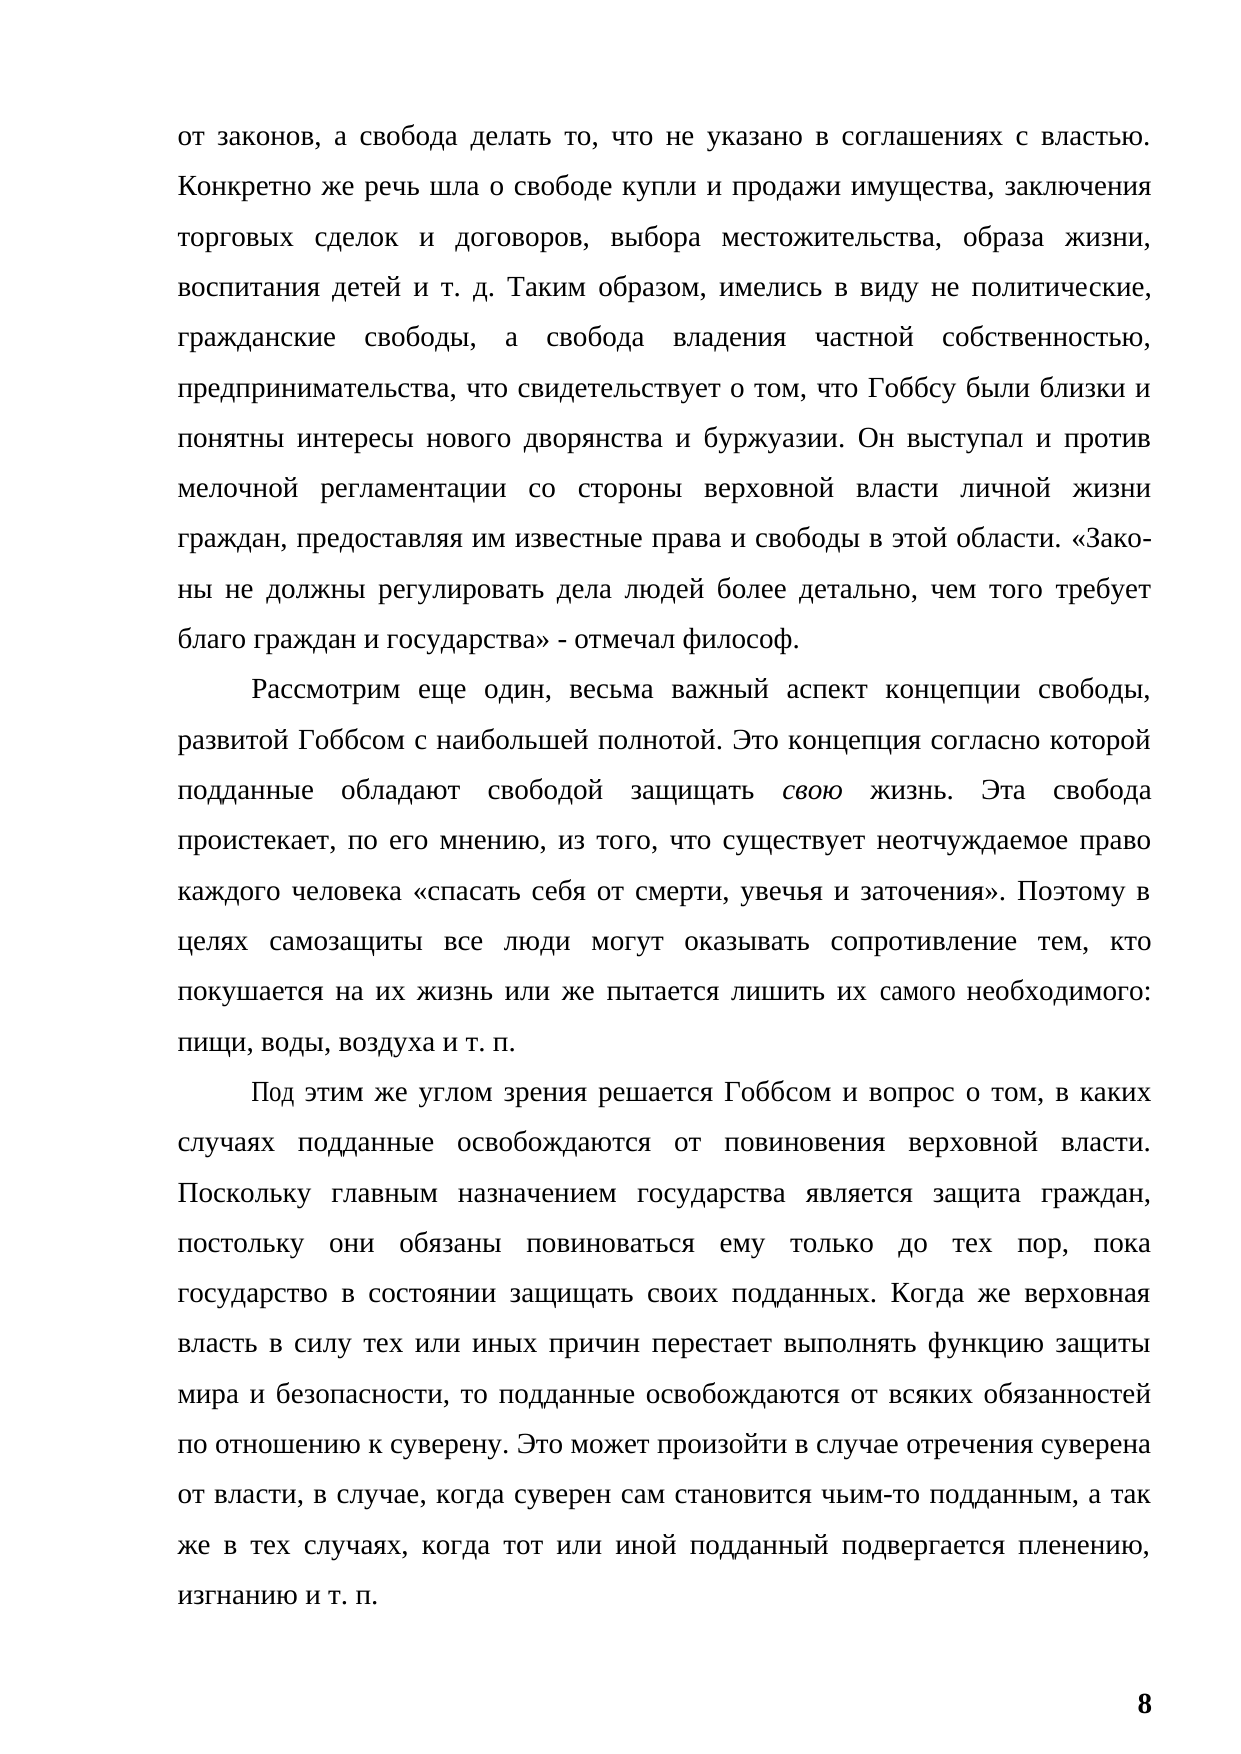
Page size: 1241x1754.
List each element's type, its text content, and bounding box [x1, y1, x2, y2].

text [177, 118, 1152, 655]
text Рассмотрим еще один, весьма важный аспект концепции свободы, развитой Гоббсом с наибольшей полнотой. Это концепция согласно которой подданные обладают свободой защищать свою жизнь. Эта свобода проистекает, по его мнению, из того, что существует неотчуждаемое право каждого человека «спасать себя от смерти, увечья и заточения». Поэтому в целях самозащиты все люди могут оказывать сопротивление тем, кто покушается на их жизнь или же пытается лишить их самого необходимого: пищи, воды, воздуха и т. п. [177, 672, 1152, 1057]
text Под этим же углом зрения решается Гоббсом и вопрос о том, в каких случаях подданные освобождаются от повиновения верховной власти. Поскольку главным назначением гocyдapства является защита граждан, постольку они обязаны повиноваться ему только до тех пор, пока государство в состоянии защищать своих подданных. Когда же верховная власть в силу тех или иных причин перестает выполнять функцию защиты мира и безопасности, то подданные освобождаются от всяких обязанностей по отношению к суверену. Это может произойти в случае отречения суверена от власти, в случае, когда суверен сам становится чьим-то подданным, а так же в тех случаях, когда тот или иной подданный подвергается пленению, изгнанию и т. п. [177, 1074, 1152, 1611]
